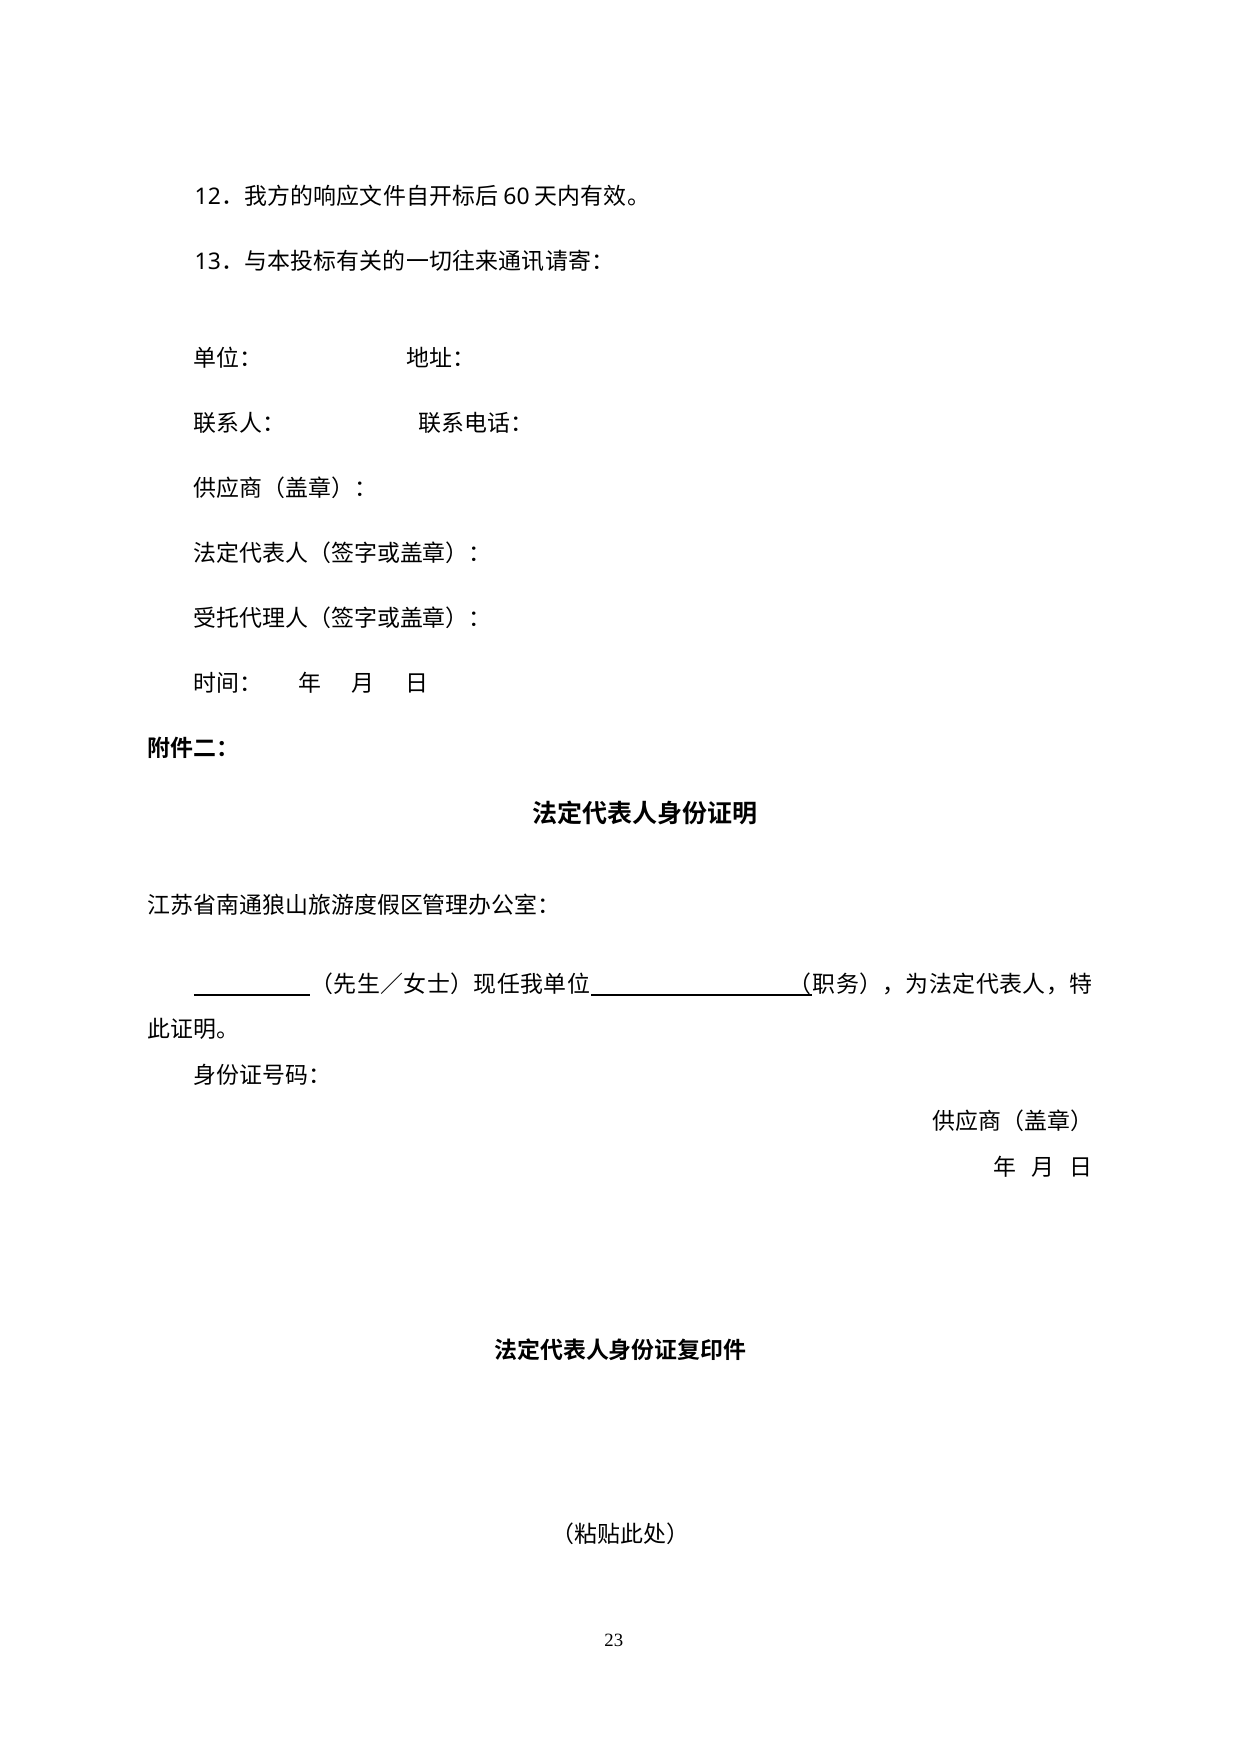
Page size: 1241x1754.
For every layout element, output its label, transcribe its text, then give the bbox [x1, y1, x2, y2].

text 时间： 年 月 日 [148, 649, 1093, 714]
text 受托代理人（签字或盖章）： [148, 584, 1093, 649]
text 供应商（盖章） [148, 1093, 1093, 1139]
text 江苏省南通狼山旅游度假区管理办公室： [148, 877, 1093, 923]
text 供应商（盖章）： [148, 454, 1093, 519]
text 附件二： [148, 714, 1093, 779]
text 年 月 日 [148, 1139, 1093, 1184]
text 13．与本投标有关的一切往来通讯请寄： [148, 227, 1093, 292]
text 单位： 地址： [148, 324, 1093, 389]
text 12．我方的响应文件自开标后60天内有效。 [148, 162, 1093, 227]
text 法定代表人身份证明 [148, 779, 1093, 844]
text （粘贴此处） [148, 1505, 1093, 1551]
text 身份证号码： [148, 1047, 1093, 1093]
text 联系人： 联系电话： [148, 389, 1093, 454]
text 法定代表人（签字或盖章）： [148, 519, 1093, 584]
text （先生／女士）现任我单位 （职务），为法定代表人，特此证明。 [148, 955, 1093, 1047]
text 法定代表人身份证复印件 [148, 1322, 1093, 1368]
